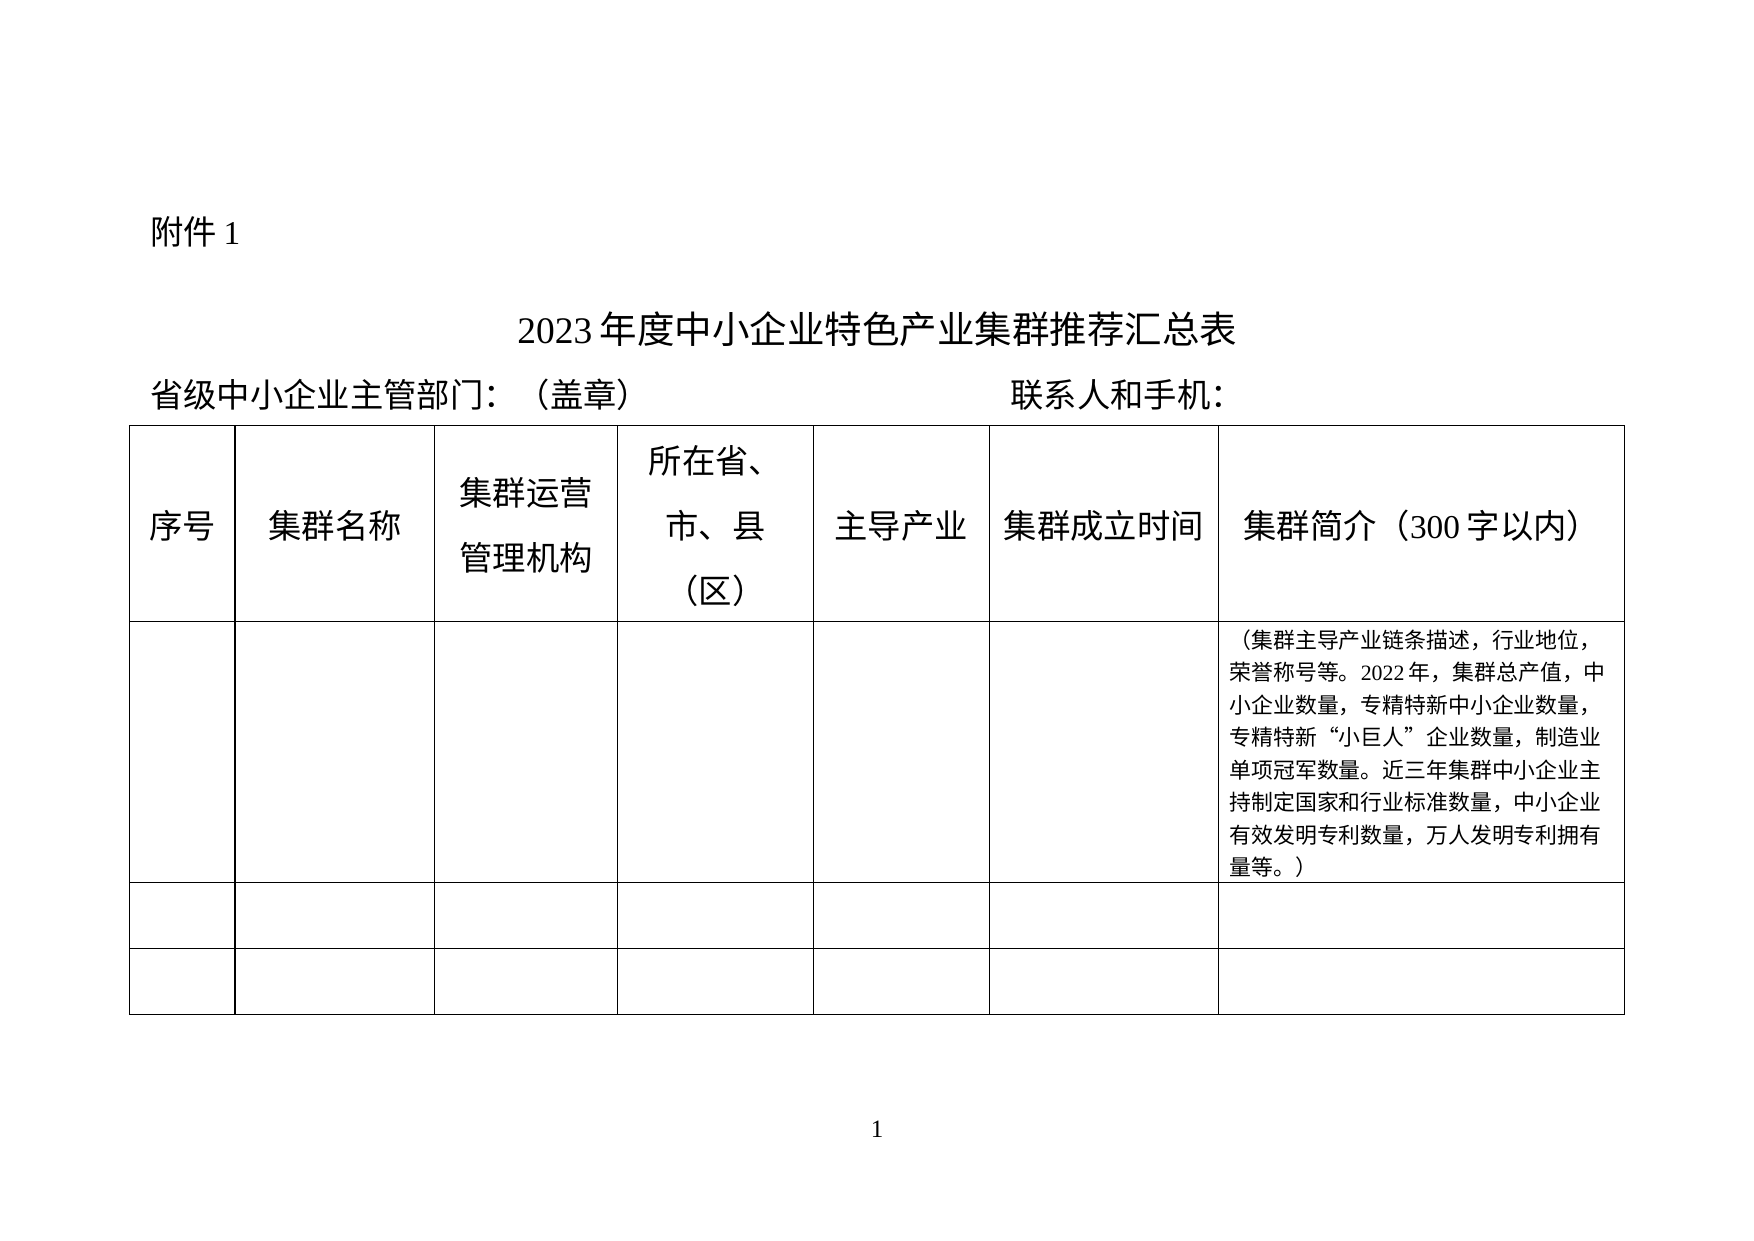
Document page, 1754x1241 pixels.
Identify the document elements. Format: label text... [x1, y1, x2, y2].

table_header 所在省、市、县（区） [618, 426, 813, 621]
table_header 序号 [130, 426, 234, 621]
table_cell [990, 949, 1218, 1014]
table_cell [618, 622, 813, 882]
table_cell [236, 622, 434, 882]
table_cell [814, 883, 989, 948]
table_cell [236, 949, 434, 1014]
table_header 集群名称 [236, 426, 434, 621]
text 2023年度中小企业特色产业集群推荐汇总表 [150, 295, 1604, 360]
table_cell [990, 622, 1218, 882]
table_header 集群简介（300字以内） [1219, 426, 1624, 621]
table_cell [1219, 949, 1624, 1014]
table_cell [130, 622, 234, 882]
table_cell [618, 949, 813, 1014]
table_cell [814, 949, 989, 1014]
table_cell [130, 949, 234, 1014]
table_cell [236, 883, 434, 948]
table_header 集群运营管理机构 [435, 426, 617, 621]
table_cell [618, 883, 813, 948]
table_cell [435, 622, 617, 882]
table_header 主导产业 [814, 426, 989, 621]
text 省级中小企业主管部门：（盖章） 联系人和手机： [150, 360, 1604, 425]
table_cell [814, 622, 989, 882]
table_header 集群成立时间 [990, 426, 1218, 621]
table_cell [1219, 883, 1624, 948]
text 附件1 [150, 198, 1604, 263]
table_cell [435, 883, 617, 948]
table_cell [435, 949, 617, 1014]
table_cell [130, 883, 234, 948]
table_cell [990, 883, 1218, 948]
table_cell （集群主导产业链条描述，行业地位，荣誉称号等。2022年，集群总产值，中小企业数量，专精特新中小企业数量，专精特新“小巨人”企业数量，制造业单项冠军数量。近三年集群中小企业主持制定国家和行业标准数量，中小企业有效发明专利数量，万人发明专利拥有量等。） [1219, 622, 1624, 882]
